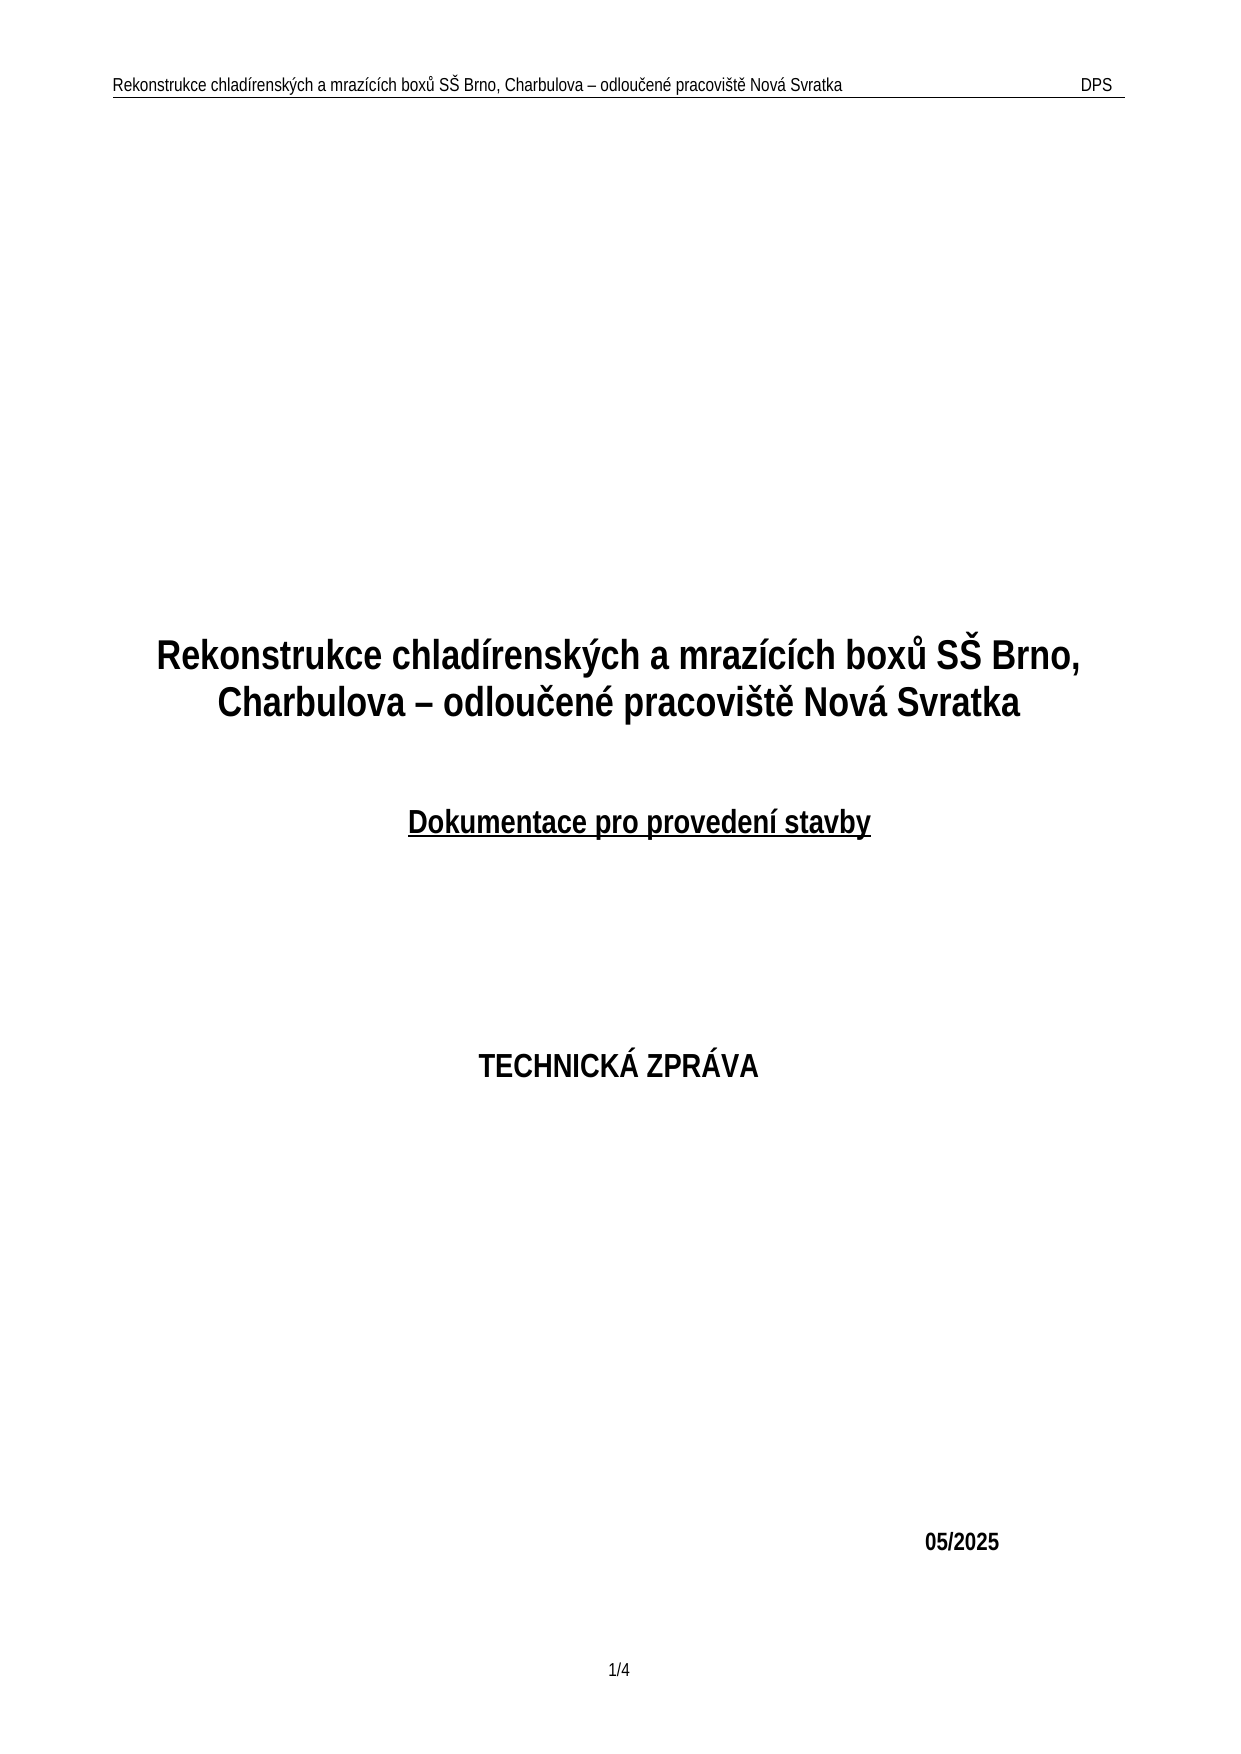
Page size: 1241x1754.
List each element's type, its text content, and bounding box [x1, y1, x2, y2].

text TECHNICKÁ ZPRÁVA [112, 1046, 1125, 1084]
text Rekonstrukce chladírenských a mrazících boxů SŠ Brno, Charbulova – odloučené pracoviště Nová Svratka [112, 630, 1125, 726]
text Dokumentace pro provedení stavby [408, 802, 1125, 840]
text 05/2025 [112, 1498, 1125, 1584]
